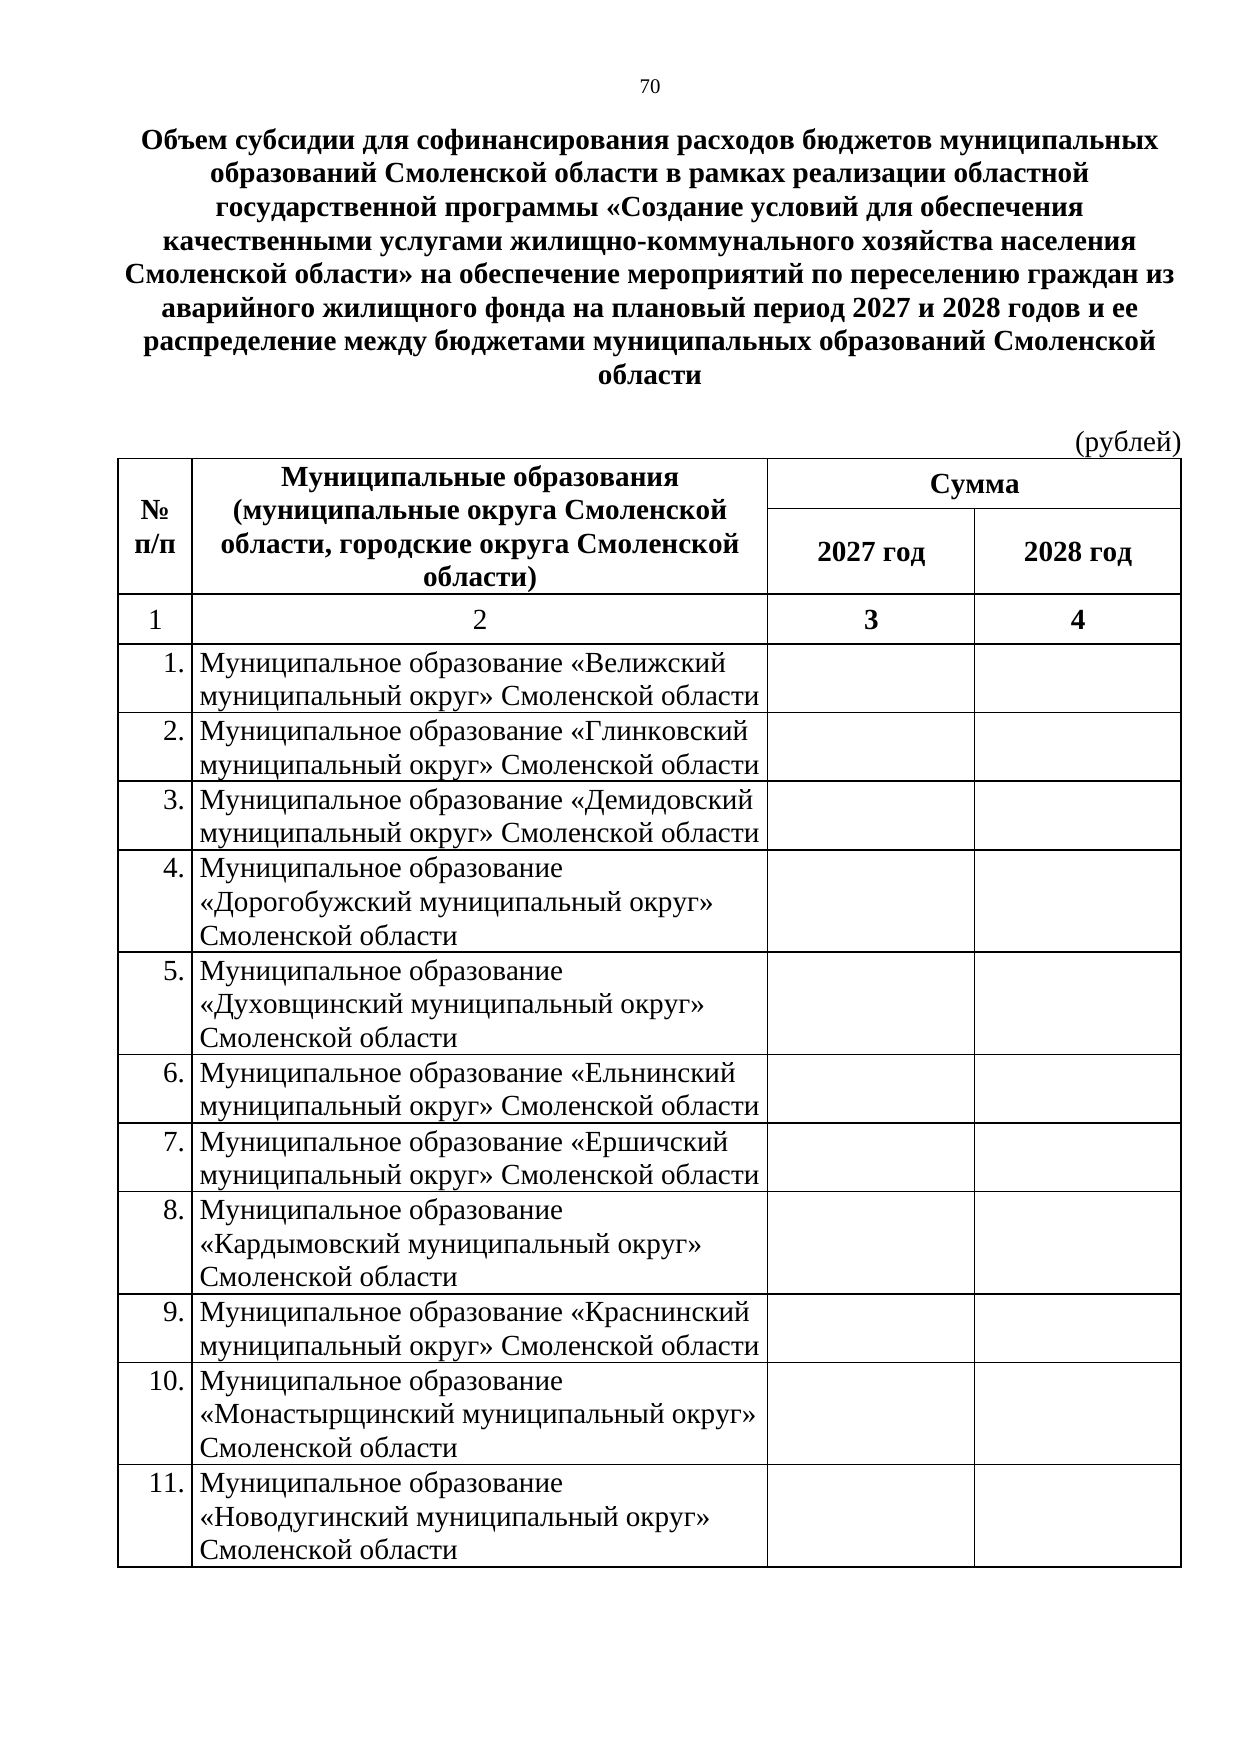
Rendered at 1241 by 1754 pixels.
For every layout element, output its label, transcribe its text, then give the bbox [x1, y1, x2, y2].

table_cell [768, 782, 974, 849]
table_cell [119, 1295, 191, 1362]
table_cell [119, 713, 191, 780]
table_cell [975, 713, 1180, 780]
text (рублей) [118, 424, 1181, 457]
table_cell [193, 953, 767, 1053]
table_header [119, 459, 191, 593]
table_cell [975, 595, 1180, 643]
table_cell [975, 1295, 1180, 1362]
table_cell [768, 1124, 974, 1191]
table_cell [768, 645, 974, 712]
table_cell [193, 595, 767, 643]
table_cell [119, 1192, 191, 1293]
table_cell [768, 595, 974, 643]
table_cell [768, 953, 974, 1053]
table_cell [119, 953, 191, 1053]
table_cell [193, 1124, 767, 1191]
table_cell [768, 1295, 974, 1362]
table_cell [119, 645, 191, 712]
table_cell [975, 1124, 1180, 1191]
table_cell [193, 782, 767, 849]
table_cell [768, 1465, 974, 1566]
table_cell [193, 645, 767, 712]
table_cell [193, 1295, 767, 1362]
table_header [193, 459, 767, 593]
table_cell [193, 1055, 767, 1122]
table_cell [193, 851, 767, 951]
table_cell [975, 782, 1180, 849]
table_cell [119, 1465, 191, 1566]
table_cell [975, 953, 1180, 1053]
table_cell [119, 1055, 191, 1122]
text Объем субсидии для софинансирования расходов бюджетов муниципальных образований Смоленской области в рамках реализации областной государственной программы «Создание условий для обеспечения качественными услугами жилищно-коммунального хозяйства населения Смоленской области» на обеспечение мероприятий по переселению граждан из аварийного жилищного фонда на плановый период 2027 и 2028 годов и ее распределение между бюджетами муниципальных образований Смоленской области [118, 122, 1181, 390]
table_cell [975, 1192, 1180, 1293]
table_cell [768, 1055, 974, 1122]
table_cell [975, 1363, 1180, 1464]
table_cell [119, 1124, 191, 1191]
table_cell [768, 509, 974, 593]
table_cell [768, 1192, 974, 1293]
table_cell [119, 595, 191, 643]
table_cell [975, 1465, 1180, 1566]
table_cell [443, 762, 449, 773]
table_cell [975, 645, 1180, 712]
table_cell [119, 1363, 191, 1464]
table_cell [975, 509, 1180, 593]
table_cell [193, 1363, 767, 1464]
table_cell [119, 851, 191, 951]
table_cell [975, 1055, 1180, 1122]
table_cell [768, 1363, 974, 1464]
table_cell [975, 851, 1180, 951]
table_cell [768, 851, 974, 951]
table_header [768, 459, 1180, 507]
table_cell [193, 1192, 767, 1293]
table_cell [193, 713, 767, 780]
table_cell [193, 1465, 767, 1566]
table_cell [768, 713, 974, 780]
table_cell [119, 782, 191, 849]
